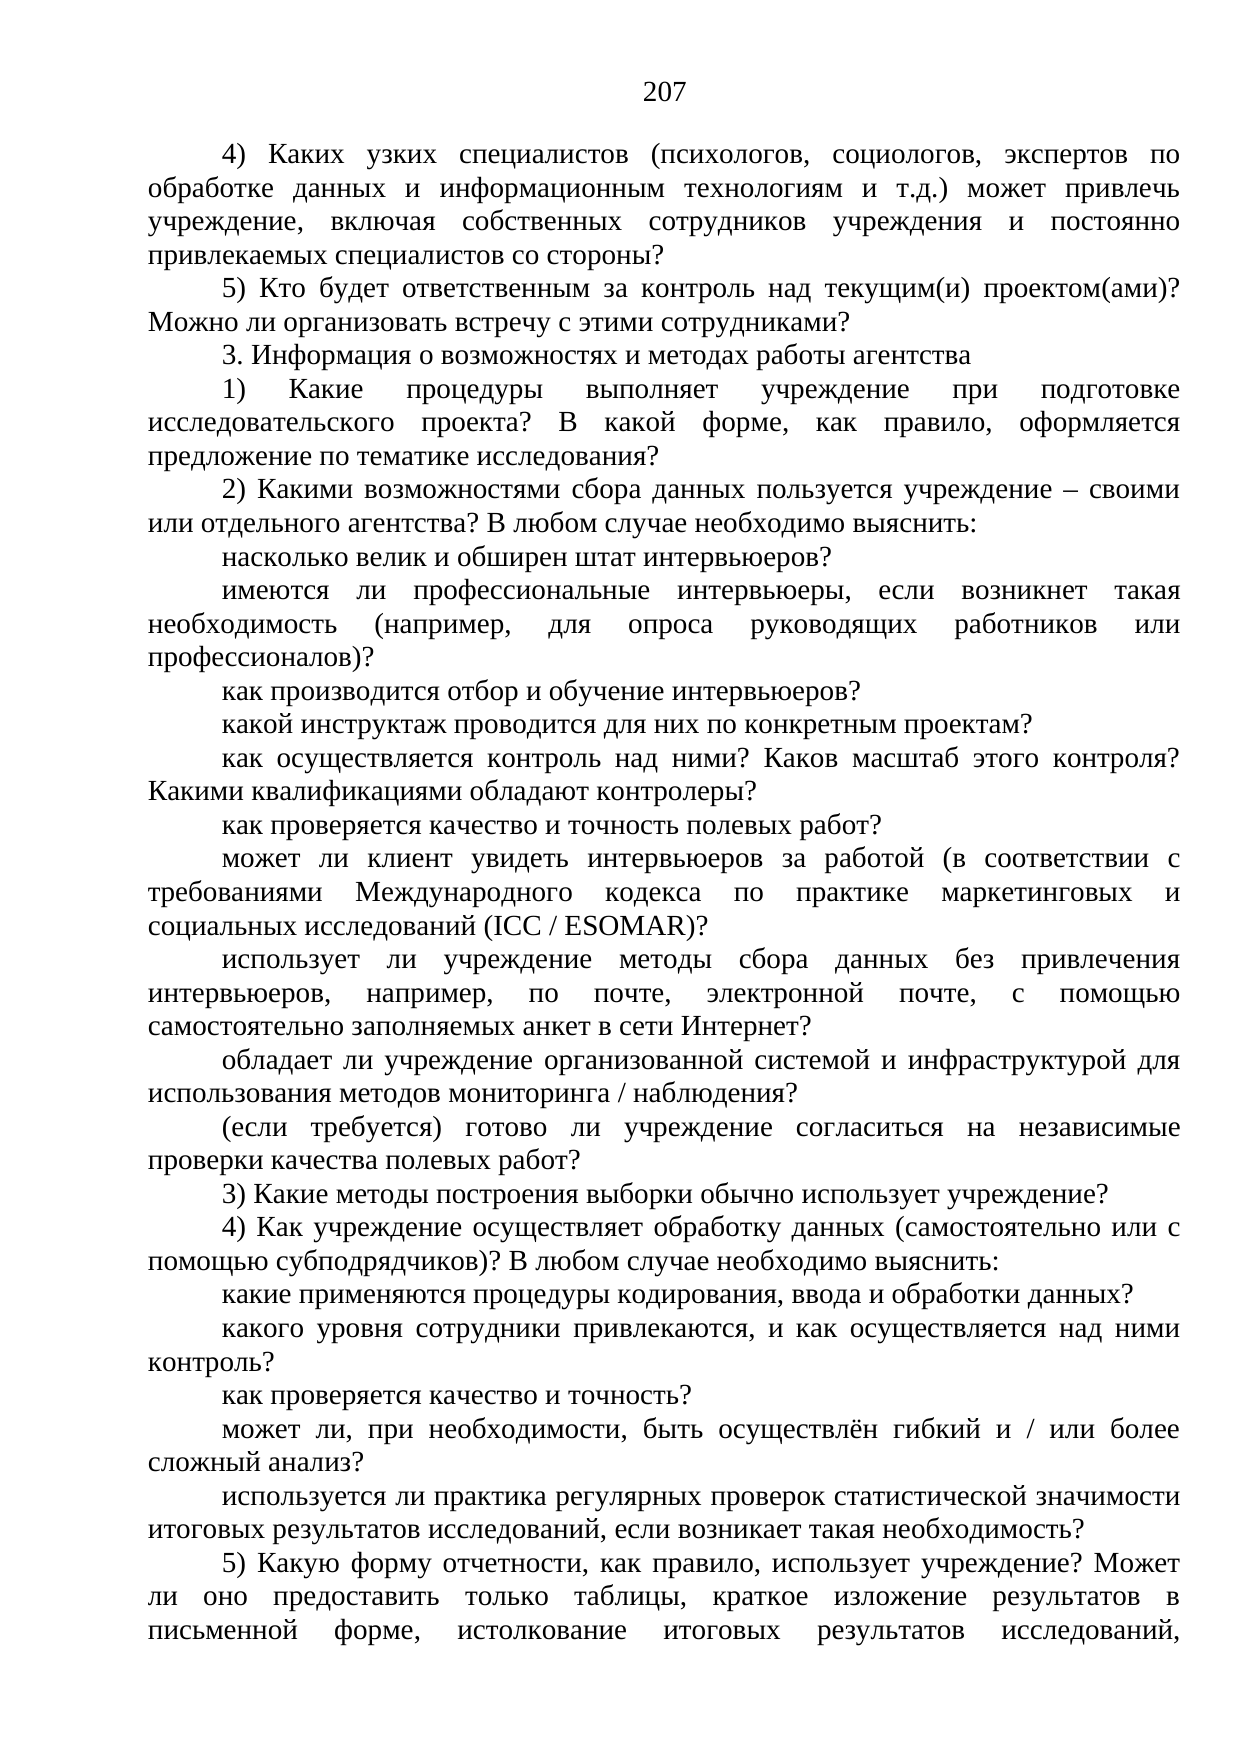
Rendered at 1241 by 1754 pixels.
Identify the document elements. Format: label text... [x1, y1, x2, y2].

text использует ли учреждение методы сбора данных без привлечения интервьюеров, например, по почте, электронной почте, с помощью самостоятельно заполняемых анкет в сети Интернет? [148, 941, 1181, 1042]
text 5) Кто будет ответственным за контроль над текущим(и) проектом(ами)? Можно ли организовать встречу с этими сотрудниками? [148, 270, 1181, 337]
text имеются ли профессиональные интервьюеры, если возникнет такая необходимость (например, для опроса руководящих работников или профессионалов)? [148, 572, 1181, 673]
text насколько велик и обширен штат интервьюеров? [148, 539, 1181, 572]
text 4) Как учреждение осуществляет обработку данных (самостоятельно или с помощью субподрядчиков)? В любом случае необходимо выяснить: [148, 1209, 1181, 1277]
text используется ли практика регулярных проверок статистической значимости итоговых результатов исследований, если возникает такая необходимость? [148, 1478, 1181, 1545]
text как проверяется качество и точность полевых работ? [148, 807, 1181, 841]
text 1) Какие процедуры выполняет учреждение при подготовке исследовательского проекта? В какой форме, как правило, оформляется предложение по тематике исследования? [148, 371, 1181, 472]
text как осуществляется контроль над ними? Каков масштаб этого контроля? Какими квалификациями обладают контролеры? [148, 740, 1181, 807]
text 2) Какими возможностями сбора данных пользуется учреждение – своими или отдельного агентства? В любом случае необходимо выяснить: [148, 472, 1181, 539]
text какие применяются процедуры кодирования, ввода и обработки данных? [148, 1277, 1181, 1310]
text 3) Какие методы построения выборки обычно использует учреждение? [148, 1176, 1181, 1209]
text обладает ли учреждение организованной системой и инфраструктурой для использования методов мониторинга / наблюдения? [148, 1042, 1181, 1109]
text какого уровня сотрудники привлекаются, и как осуществляется над ними контроль? [148, 1310, 1181, 1377]
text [148, 1545, 1181, 1646]
text 3. Информация о возможностях и методах работы агентства [148, 337, 1181, 371]
text какой инструктаж проводится для них по конкретным проектам? [148, 706, 1181, 740]
text 4) Каких узких специалистов (психологов, социологов, экспертов по обработке данных и информационным технологиям и т.д.) может привлечь учреждение, включая собственных сотрудников учреждения и постоянно привлекаемых специалистов со стороны? [148, 136, 1181, 270]
text как производится отбор и обучение интервьюеров? [148, 673, 1181, 706]
text (если требуется) готово ли учреждение согласиться на независимые проверки качества полевых работ? [148, 1109, 1181, 1176]
text может ли клиент увидеть интервьюеров за работой (в соответствии с требованиями Международного кодекса по практике маркетинговых и социальных исследований (ICC / ESOMAR)? [148, 841, 1181, 941]
text может ли, при необходимости, быть осуществлён гибкий и / или более сложный анализ? [148, 1411, 1181, 1478]
text как проверяется качество и точность? [148, 1377, 1181, 1411]
